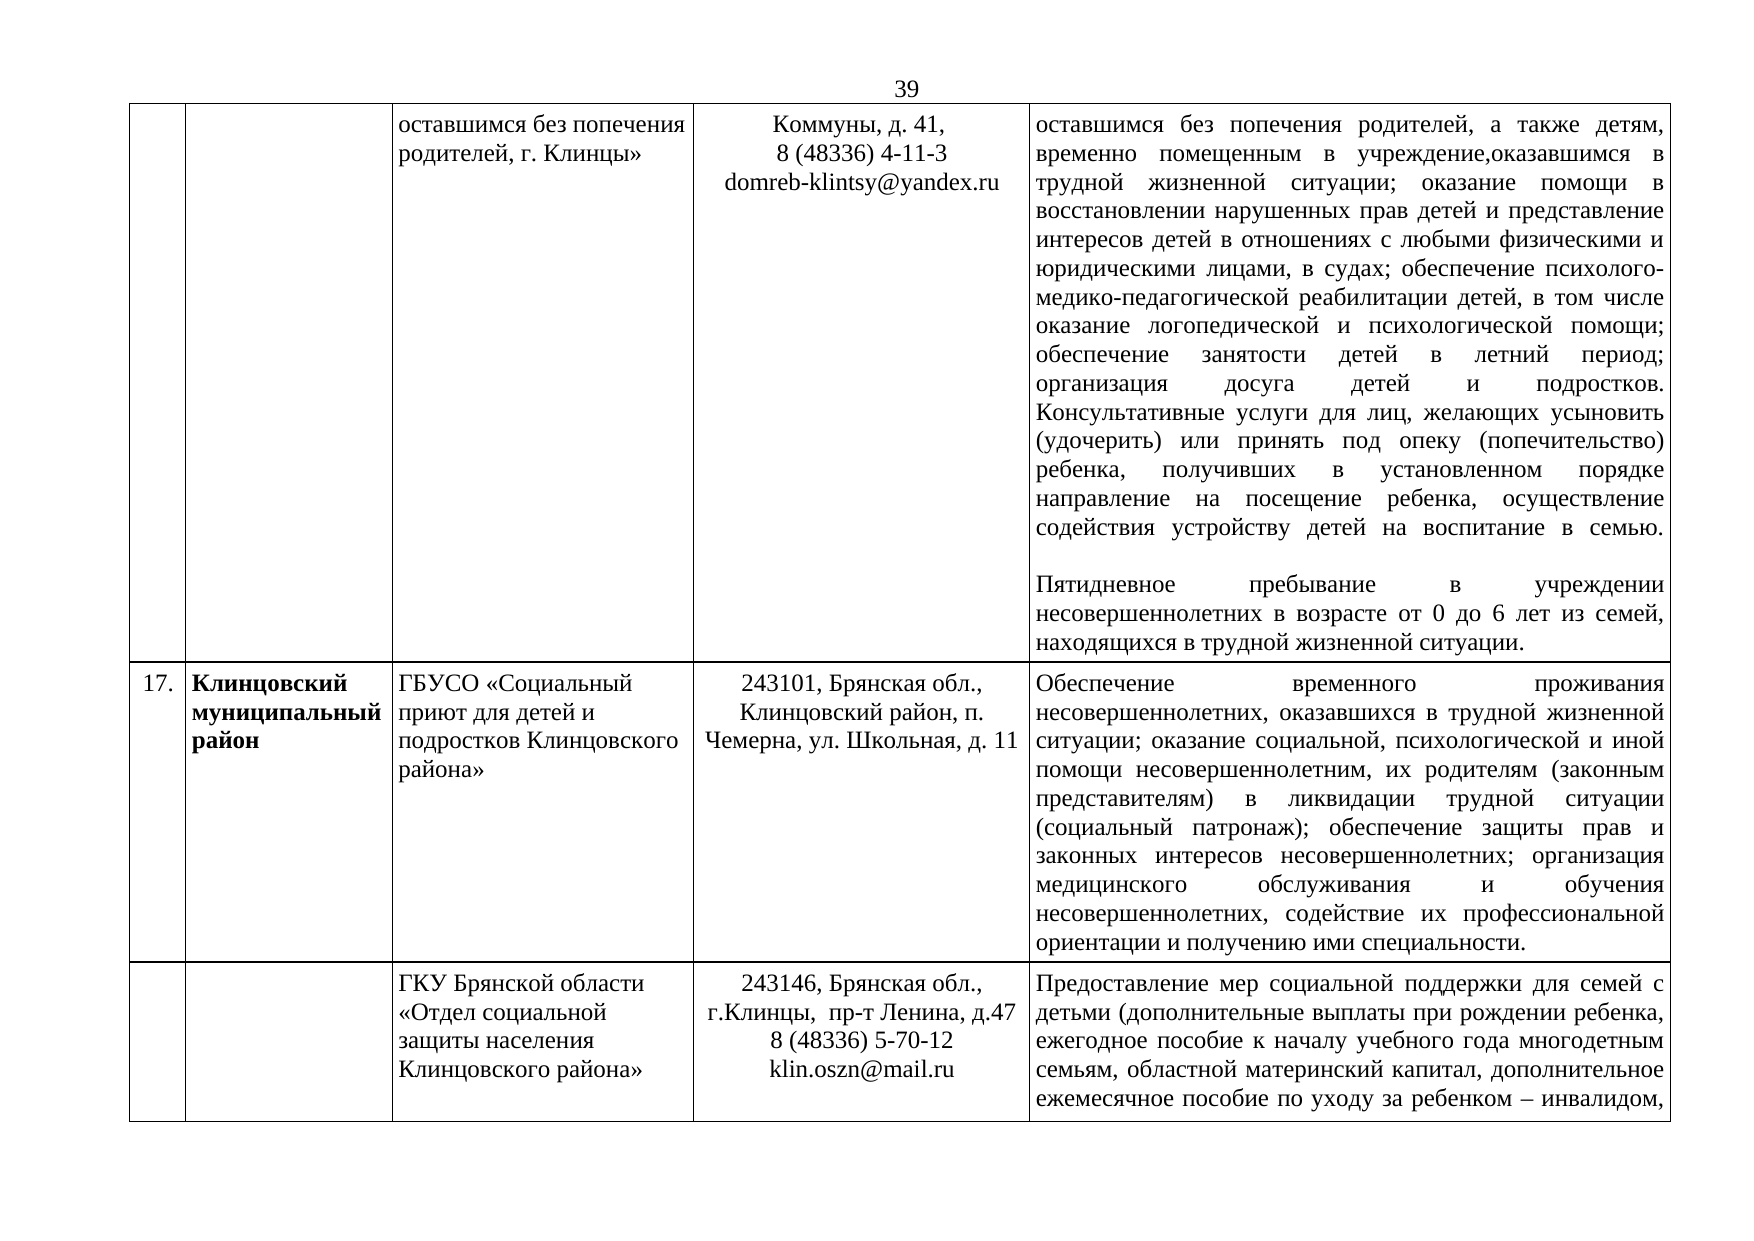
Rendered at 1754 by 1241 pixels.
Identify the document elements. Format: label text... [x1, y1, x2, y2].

table_cell ГБУСО «Социальный приют для детей и подростков Клинцовского района» [393, 663, 693, 961]
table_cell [1030, 963, 1670, 1121]
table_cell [1030, 104, 1670, 661]
table_cell [186, 963, 392, 1121]
table_cell Обеспечение временного проживания несовершеннолетних, оказавшихся в трудной жизненной ситуации; оказание социальной, психологической и иной помощи несовершеннолетним, их родителям (законным представителям) в ликвидации трудной ситуации (социальный патронаж); обеспечение защиты прав и законных интересов несовершеннолетних; организация медицинского обслуживания и обучения несовершеннолетних, содействие их профессиональной ориентации и получению ими специальности. [1030, 663, 1670, 961]
table_cell 243101, Брянская обл., Клинцовский район, п. Чемерна, ул. Школьная, д. 11 [694, 663, 1029, 961]
table_cell Клинцовский муниципальный район [186, 663, 392, 961]
table_cell 17. [130, 663, 185, 961]
table_cell [130, 104, 185, 661]
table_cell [393, 104, 693, 661]
table_cell [130, 963, 185, 1121]
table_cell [393, 963, 693, 1121]
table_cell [694, 104, 1029, 661]
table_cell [694, 963, 1029, 1121]
table_cell [186, 104, 392, 661]
